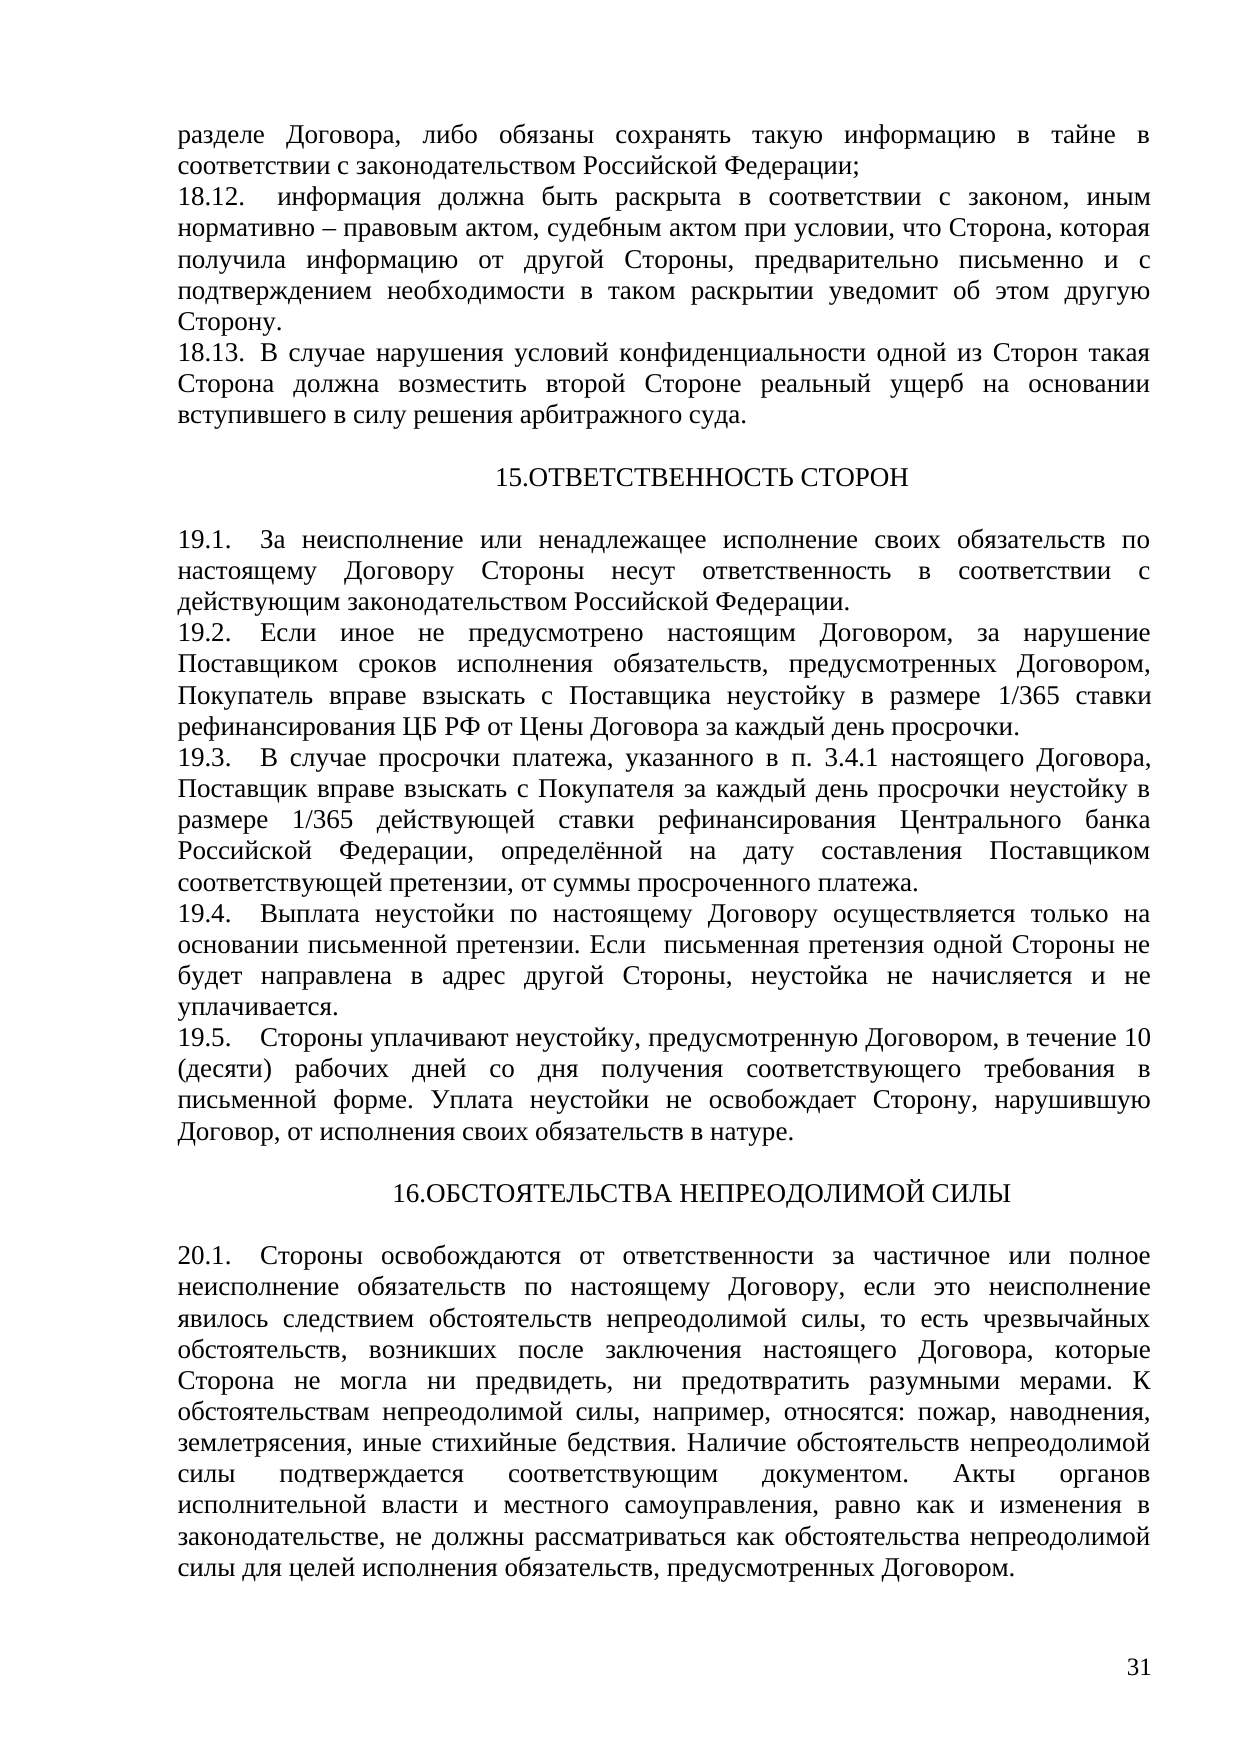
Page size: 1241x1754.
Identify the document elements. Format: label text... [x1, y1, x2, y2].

list 15.ОТВЕТСТВЕННОСТЬ СТОРОН [215, 461, 1152, 492]
list 16.ОБСТОЯТЕЛЬСТВА НЕПРЕОДОЛИМОЙ СИЛЫ [215, 1177, 1152, 1208]
list информация должна быть раскрыта в соответствии с законом, иным нормативно – правовым актом, судебным актом при условии, что Сторона, которая получила информацию от другой Стороны, предварительно письменно и с подтверждением необходимости в таком раскрытии уведомит об этом другую Сторону. [177, 180, 1152, 336]
list Стороны освобождаются от ответственности за частичное или полное неисполнение обязательств по настоящему Договору, если это неисполнение явилось следствием обстоятельств непреодолимой силы, то есть чрезвычайных обстоятельств, возникших после заключения настоящего Договора, которые Сторона не могла ни предвидеть, ни предотвратить разумными мерами. К обстоятельствам непреодолимой силы, например, относятся: пожар, наводнения, землетрясения, иные стихийные бедствия. Наличие обстоятельств непреодолимой силы подтверждается соответствующим документом. Акты органов исполнительной власти и местного самоуправления, равно как и изменения в законодательстве, не должны рассматриваться как обстоятельства непреодолимой силы для целей исполнения обязательств, предусмотренных Договором. [177, 1239, 1152, 1582]
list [177, 118, 1152, 180]
list За неисполнение или ненадлежащее исполнение своих обязательств по настоящему Договору Стороны несут ответственность в соответствии с действующим законодательством Российской Федерации. [177, 523, 1152, 616]
list В случае просрочки платежа, указанного в п. 3.4.1 настоящего Договора, Поставщик вправе взыскать с Покупателя за каждый день просрочки неустойку в размере 1/365 действующей ставки рефинансирования Центрального банка Российской Федерации, определённой на дату составления Поставщиком соответствующей претензии, от суммы просроченного платежа. [177, 741, 1152, 897]
list Если иное не предусмотрено настоящим Договором, за нарушение Поставщиком сроков исполнения обязательств, предусмотренных Договором, Покупатель вправе взыскать с Поставщика неустойку в размере 1/365 ставки рефинансирования ЦБ РФ от Цены Договора за каждый день просрочки. [177, 616, 1152, 741]
list Стороны уплачивают неустойку, предусмотренную Договором, в течение 10 (десяти) рабочих дней со дня получения соответствующего требования в письменной форме. Уплата неустойки не освобождает Сторону, нарушившую Договор, от исполнения своих обязательств в натуре. [177, 1021, 1152, 1146]
list В случае нарушения условий конфиденциальности одной из Сторон такая Сторона должна возместить второй Стороне реальный ущерб на основании вступившего в силу решения арбитражного суда. [177, 336, 1152, 429]
list Выплата неустойки по настоящему Договору осуществляется только на основании письменной претензии. Если письменная претензия одной Стороны не будет направлена в адрес другой Стороны, неустойка не начисляется и не уплачивается. [177, 897, 1152, 1021]
